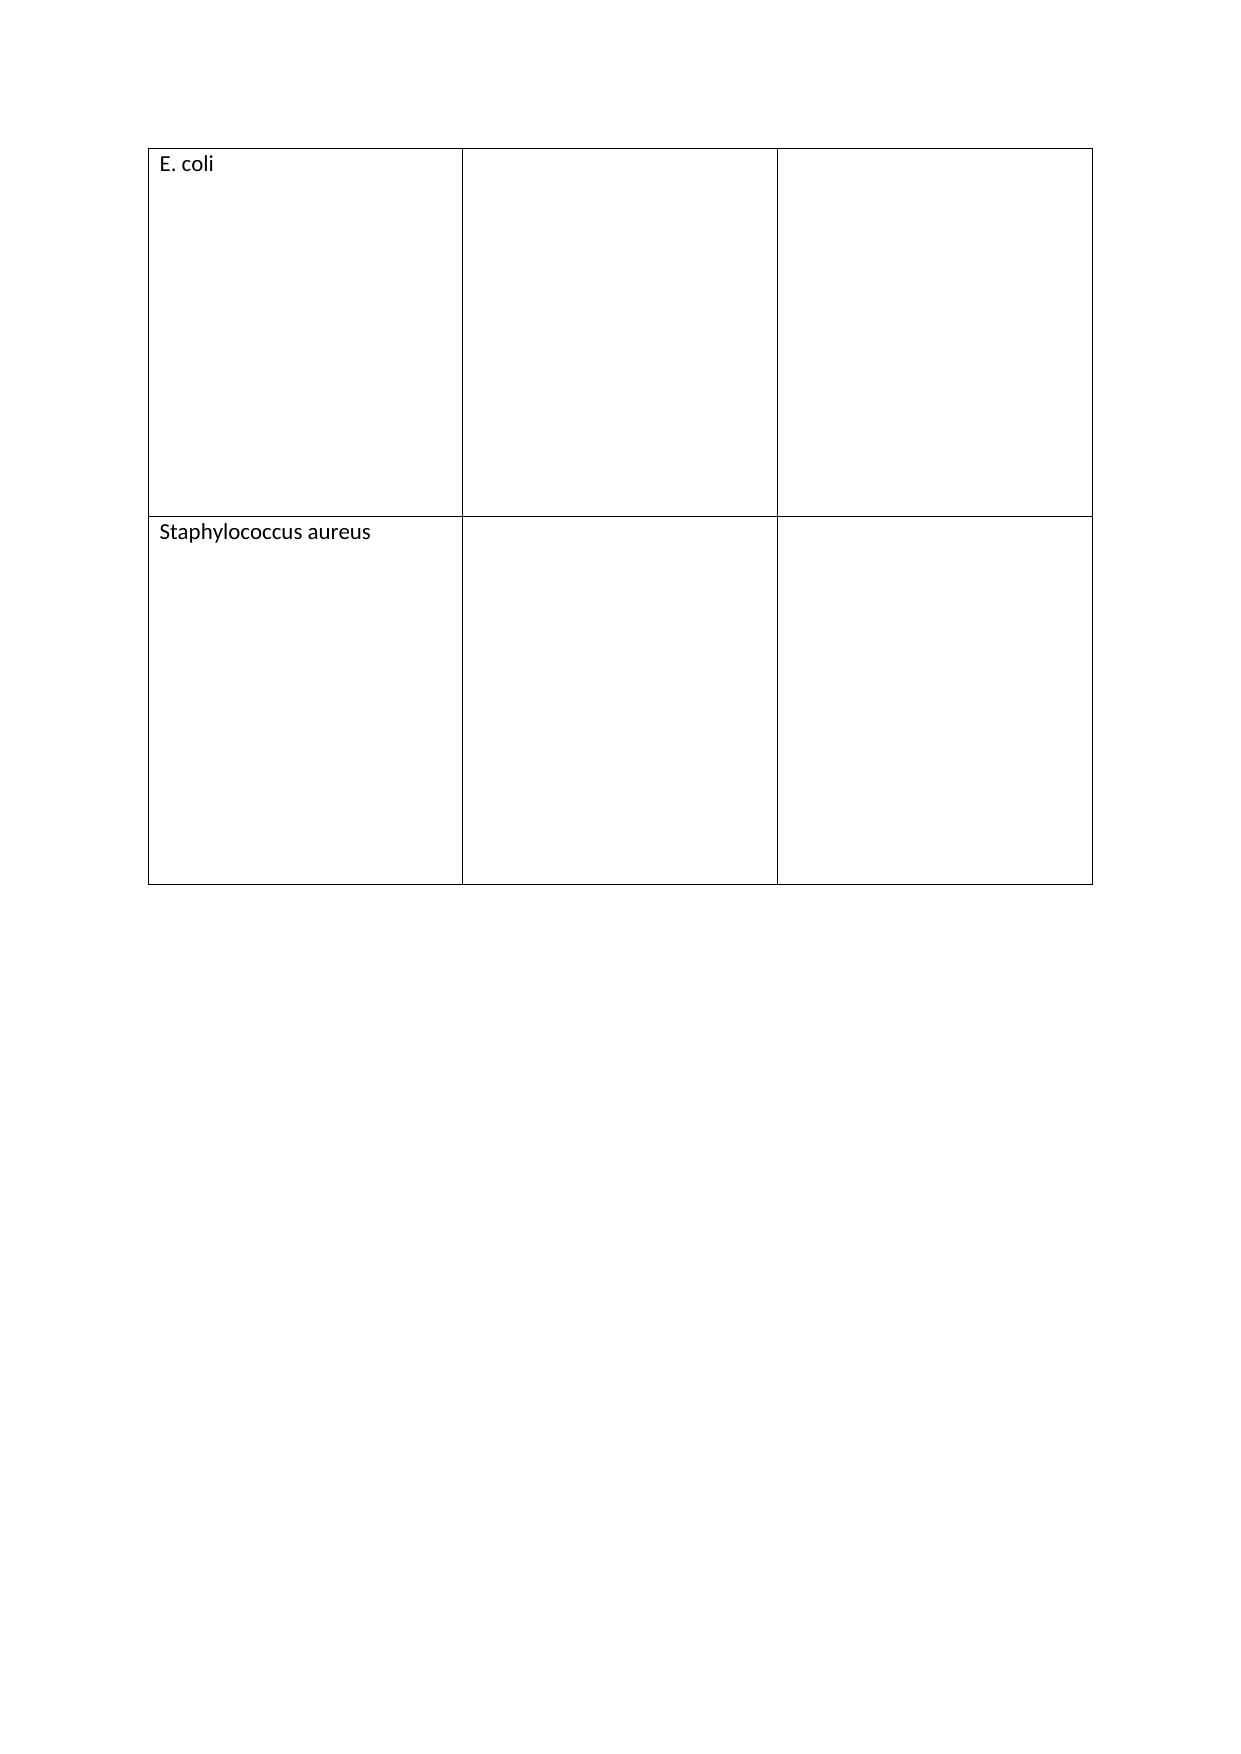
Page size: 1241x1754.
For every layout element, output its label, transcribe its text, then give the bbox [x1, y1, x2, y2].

table_cell [778, 149, 1092, 516]
table_cell [463, 517, 777, 884]
table_cell E. coli [149, 149, 462, 516]
table_cell [778, 517, 1092, 884]
table_cell [463, 149, 777, 516]
table_cell Staphylococcus aureus [149, 517, 462, 884]
